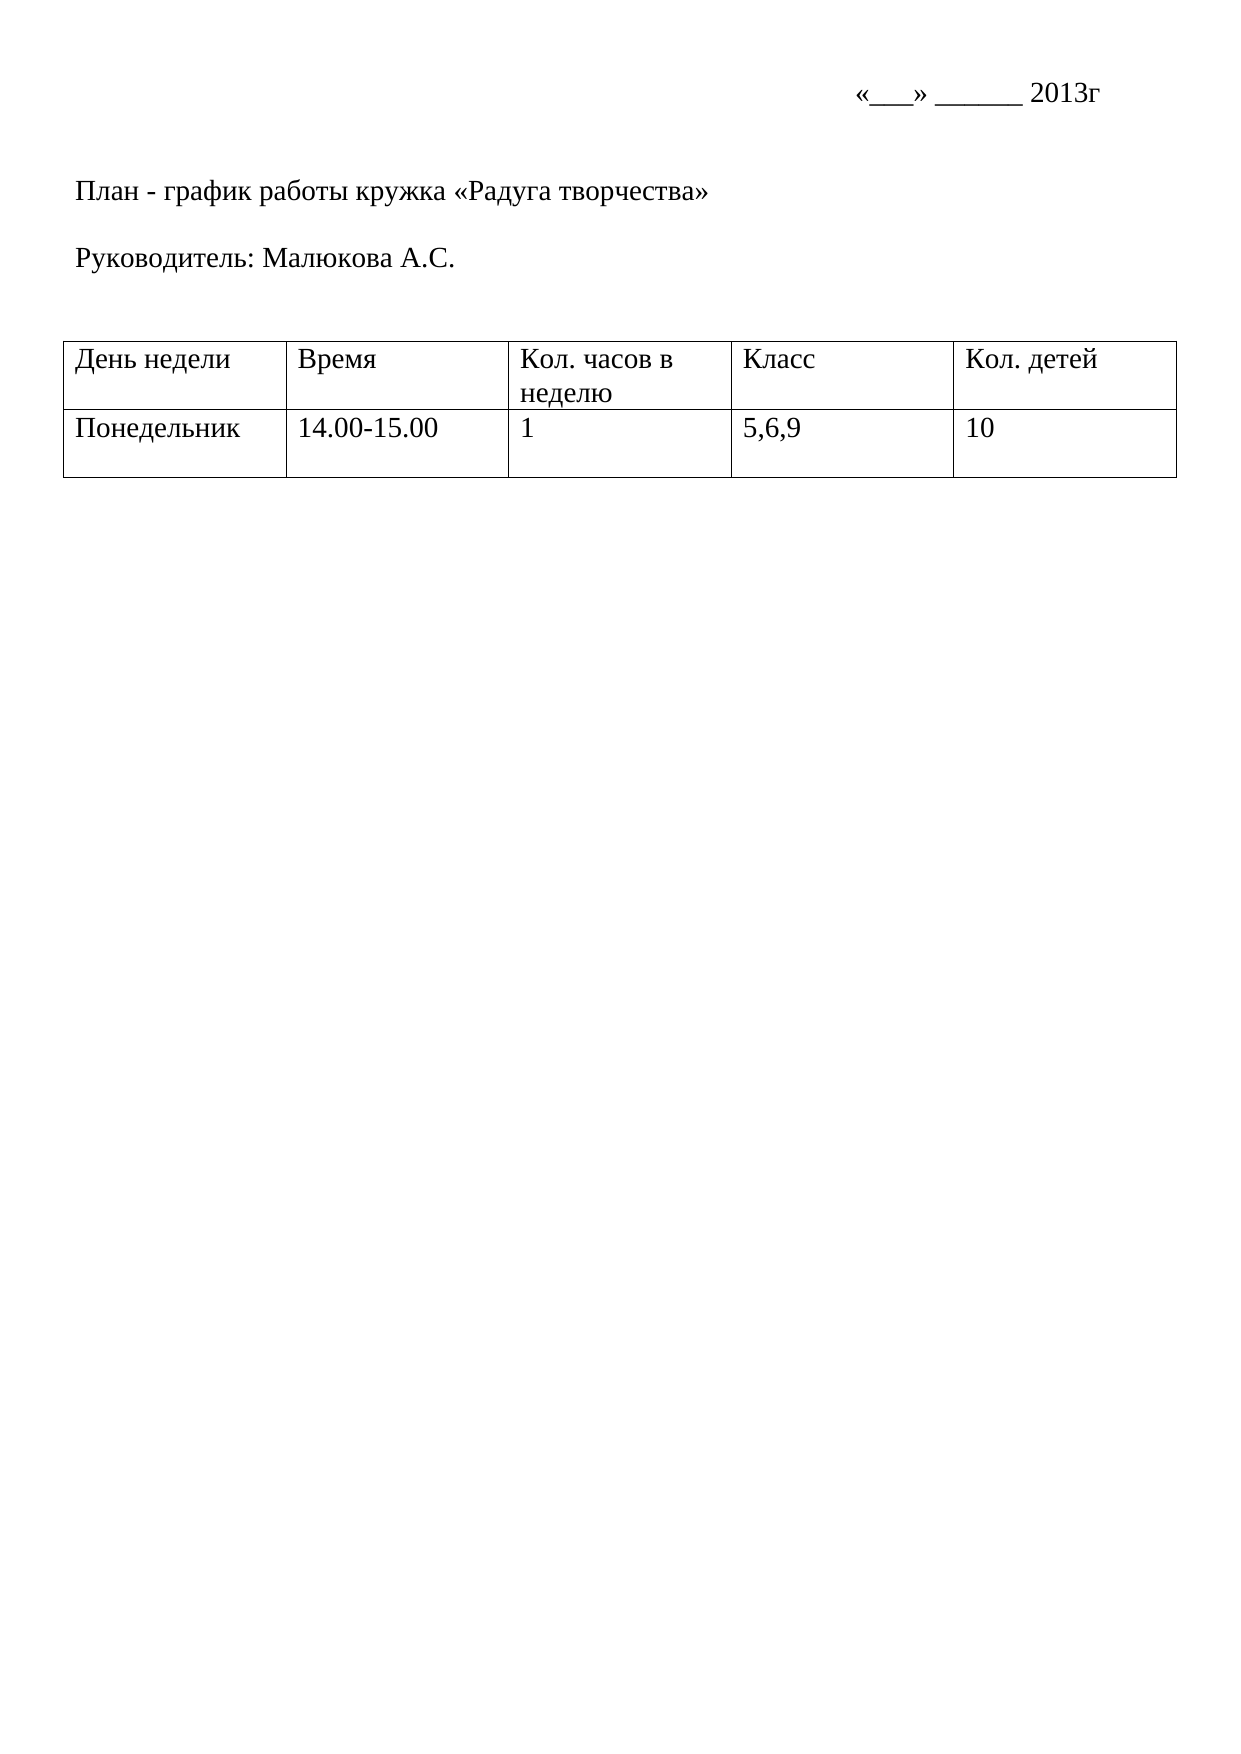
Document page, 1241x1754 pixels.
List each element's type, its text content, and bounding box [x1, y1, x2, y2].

table_header Кол. часов в неделю [509, 342, 731, 409]
table_header Время [287, 342, 508, 409]
table_cell Понедельник [64, 410, 286, 477]
table_cell 1 [509, 410, 731, 477]
table_header День недели [64, 342, 286, 409]
table_cell 10 [954, 410, 1176, 477]
table_header Кол. детей [954, 342, 1176, 409]
table_cell 14.00-15.00 [287, 410, 508, 477]
table_header Класс [732, 342, 953, 409]
text Руководитель: Малюкова А.С. [75, 240, 1165, 273]
text План - график работы кружка «Радуга творчества» [75, 173, 1165, 206]
text «___» ______ 2013г [75, 75, 1165, 108]
table_cell 5,6,9 [732, 410, 953, 477]
